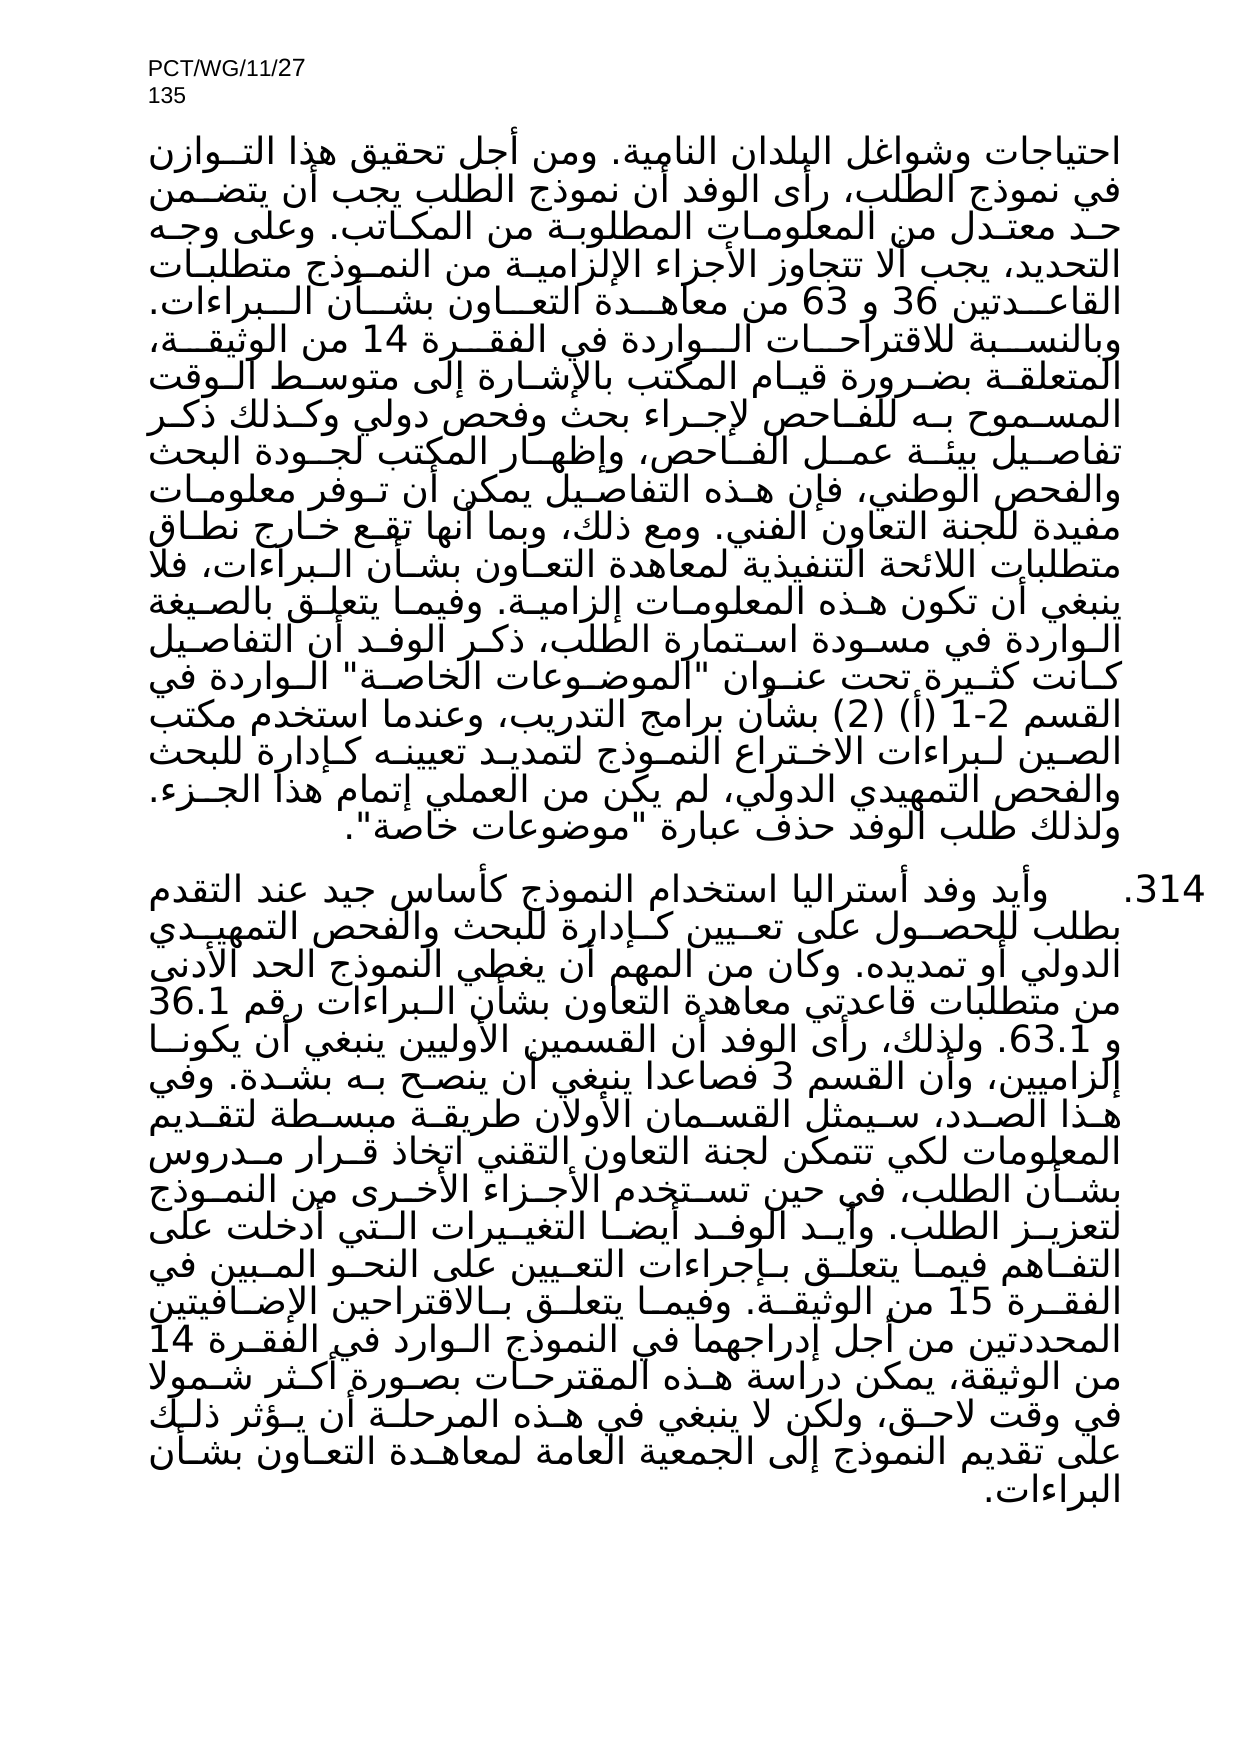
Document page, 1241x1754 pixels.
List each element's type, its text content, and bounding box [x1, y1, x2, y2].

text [148, 134, 1122, 847]
text وأيد وفد أستراليا استخدام النموذج كأساس جيد عند التقدم بطلب للحصول على تعيين كإدارة للبحث والفحص التمهيدي الدولي أو تمديده. وكان من المهم أن يغطي النموذج الحد الأدنى من متطلبات قاعدتي معاهدة التعاون بشأن البراءات رقم 36.1 و 63.1. ولذلك، رأى الوفد أن القسمين الأوليين ينبغي أن يكونا إلزاميين، وأن القسم 3 فصاعدا ينبغي أن ينصح به بشدة. وفي هذا الصدد، سيمثل القسمان الأولان طريقة مبسطة لتقديم المعلومات لكي تتمكن لجنة التعاون التقني اتخاذ قرار مدروس بشأن الطلب، في حين تستخدم الأجزاء الأخرى من النموذج لتعزيز الطلب. وأيد الوفد أيضا التغييرات التي أدخلت على التفاهم فيما يتعلق بإجراءات التعيين على النحو المبين في الفقرة 15 من الوثيقة. وفيما يتعلق بالاقتراحين الإضافيتين المحددتين من أجل إدراجهما في النموذج الوارد في الفقرة 14 من الوثيقة، يمكن دراسة هذه المقترحات بصورة أكثر شمولا في وقت لاحق، ولكن لا ينبغي في هذه المرحلة أن يؤثر ذلك على تقديم النموذج إلى الجمعية العامة لمعاهدة التعاون بشأن البراءات. [148, 872, 1122, 1509]
